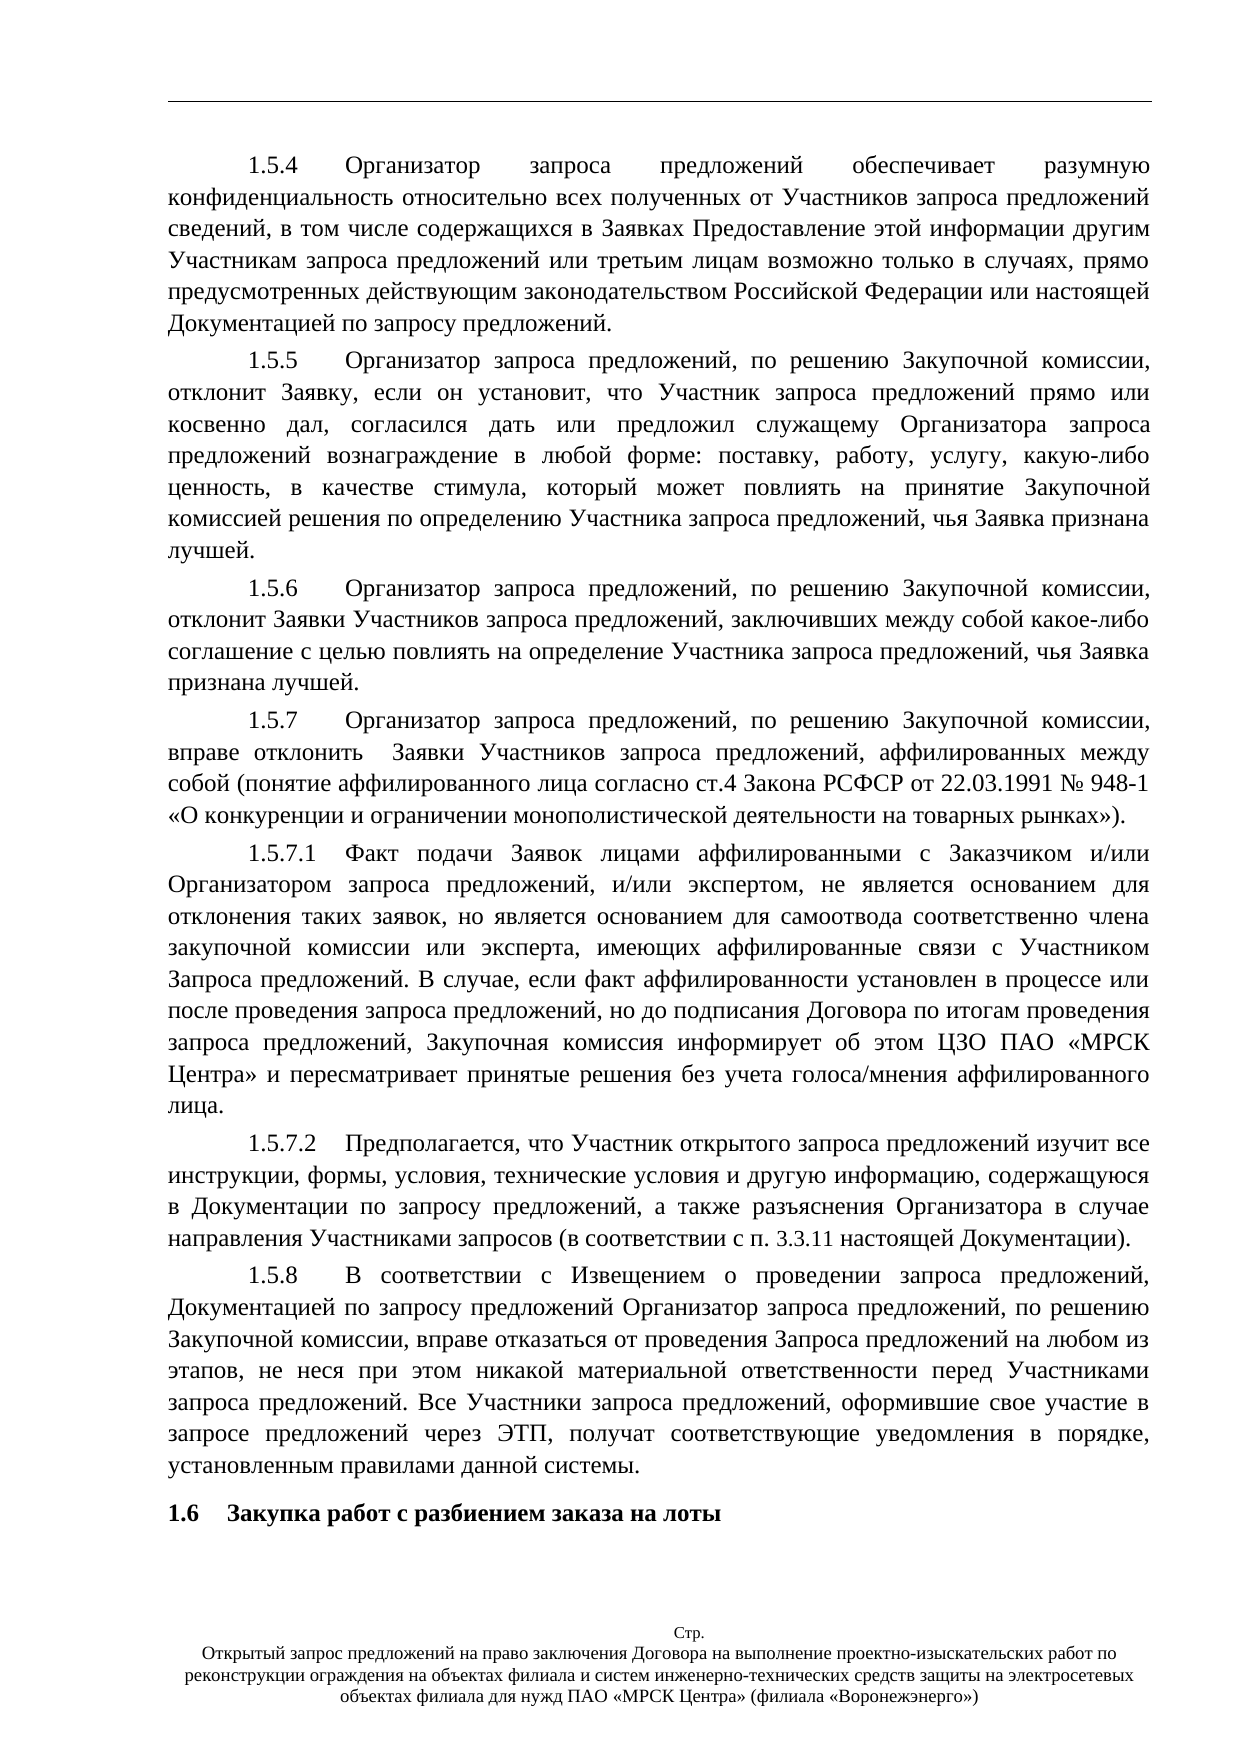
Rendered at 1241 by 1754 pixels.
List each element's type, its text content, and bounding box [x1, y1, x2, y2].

list Организатор запроса предложений обеспечивает разумную конфиденциальность относительно всех полученных от Участников запроса предложений сведений, в том числе содержащихся в Заявках Предоставление этой информации другим Участникам запроса предложений или третьим лицам возможно только в случаях, прямо предусмотренных действующим законодательством Российской Федерации или настоящей Документацией по запросу предложений. [168, 150, 1150, 337]
list Организатор запроса предложений, по решению Закупочной комиссии, отклонит Заявки Участников запроса предложений, заключивших между собой какое-либо соглашение с целью повлиять на определение Участника запроса предложений, чья Заявка признана лучшей. [168, 573, 1150, 696]
subtitle Закупка работ с разбиением заказа на лоты [168, 1498, 1152, 1527]
list Предполагается, что Участник открытого запроса предложений изучит все инструкции, формы, условия, технические условия и другую информацию, содержащуюся в Документации по запросу предложений, а также разъяснения Организатора в случае направления Участниками запросов (в соответствии с п. 3.3.11 настоящей Документации). [168, 1128, 1150, 1252]
list В соответствии с Извещением о проведении запроса предложений, Документацией по запросу предложений Организатор запроса предложений, по решению Закупочной комиссии, вправе отказаться от проведения Запроса предложений на любом из этапов, не неся при этом никакой материальной ответственности перед Участниками запроса предложений. Все Участники запроса предложений, оформившие свое участие в запросе предложений через ЭТП, получат соответствующие уведомления в порядке, установленным правилами данной системы. [168, 1261, 1150, 1479]
list Организатор запроса предложений, по решению Закупочной комиссии, вправе отклонить Заявки Участников запроса предложений, аффилированных между собой (понятие аффилированного лица согласно ст.4 Закона РСФСР от 22.03.1991 № 948-1 «О конкуренции и ограничении монополистической деятельности на товарных рынках»). [168, 705, 1150, 829]
list Организатор запроса предложений, по решению Закупочной комиссии, отклонит Заявку, если он установит, что Участник запроса предложений прямо или косвенно дал, согласился дать или предложил служащему Организатора запроса предложений вознаграждение в любой форме: поставку, работу, услугу, какую-либо ценность, в качестве стимула, который может повлиять на принятие Закупочной комиссией решения по определению Участника запроса предложений, чья Заявка признана лучшей. [168, 346, 1150, 564]
list Факт подачи Заявок лицами аффилированными с Заказчиком и/или Организатором запроса предложений, и/или экспертом, не является основанием для отклонения таких заявок, но является основанием для самоотвода соответственно члена закупочной комиссии или эксперта, имеющих аффилированные связи с Участником Запроса предложений. В случае, если факт аффилированности установлен в процессе или после проведения запроса предложений, но до подписания Договора по итогам проведения запроса предложений, Закупочная комиссия информирует об этом ЦЗО ПАО «МРСК Центра» и пересматривает принятые решения без учета голоса/мнения аффилированного лица. [168, 838, 1150, 1119]
